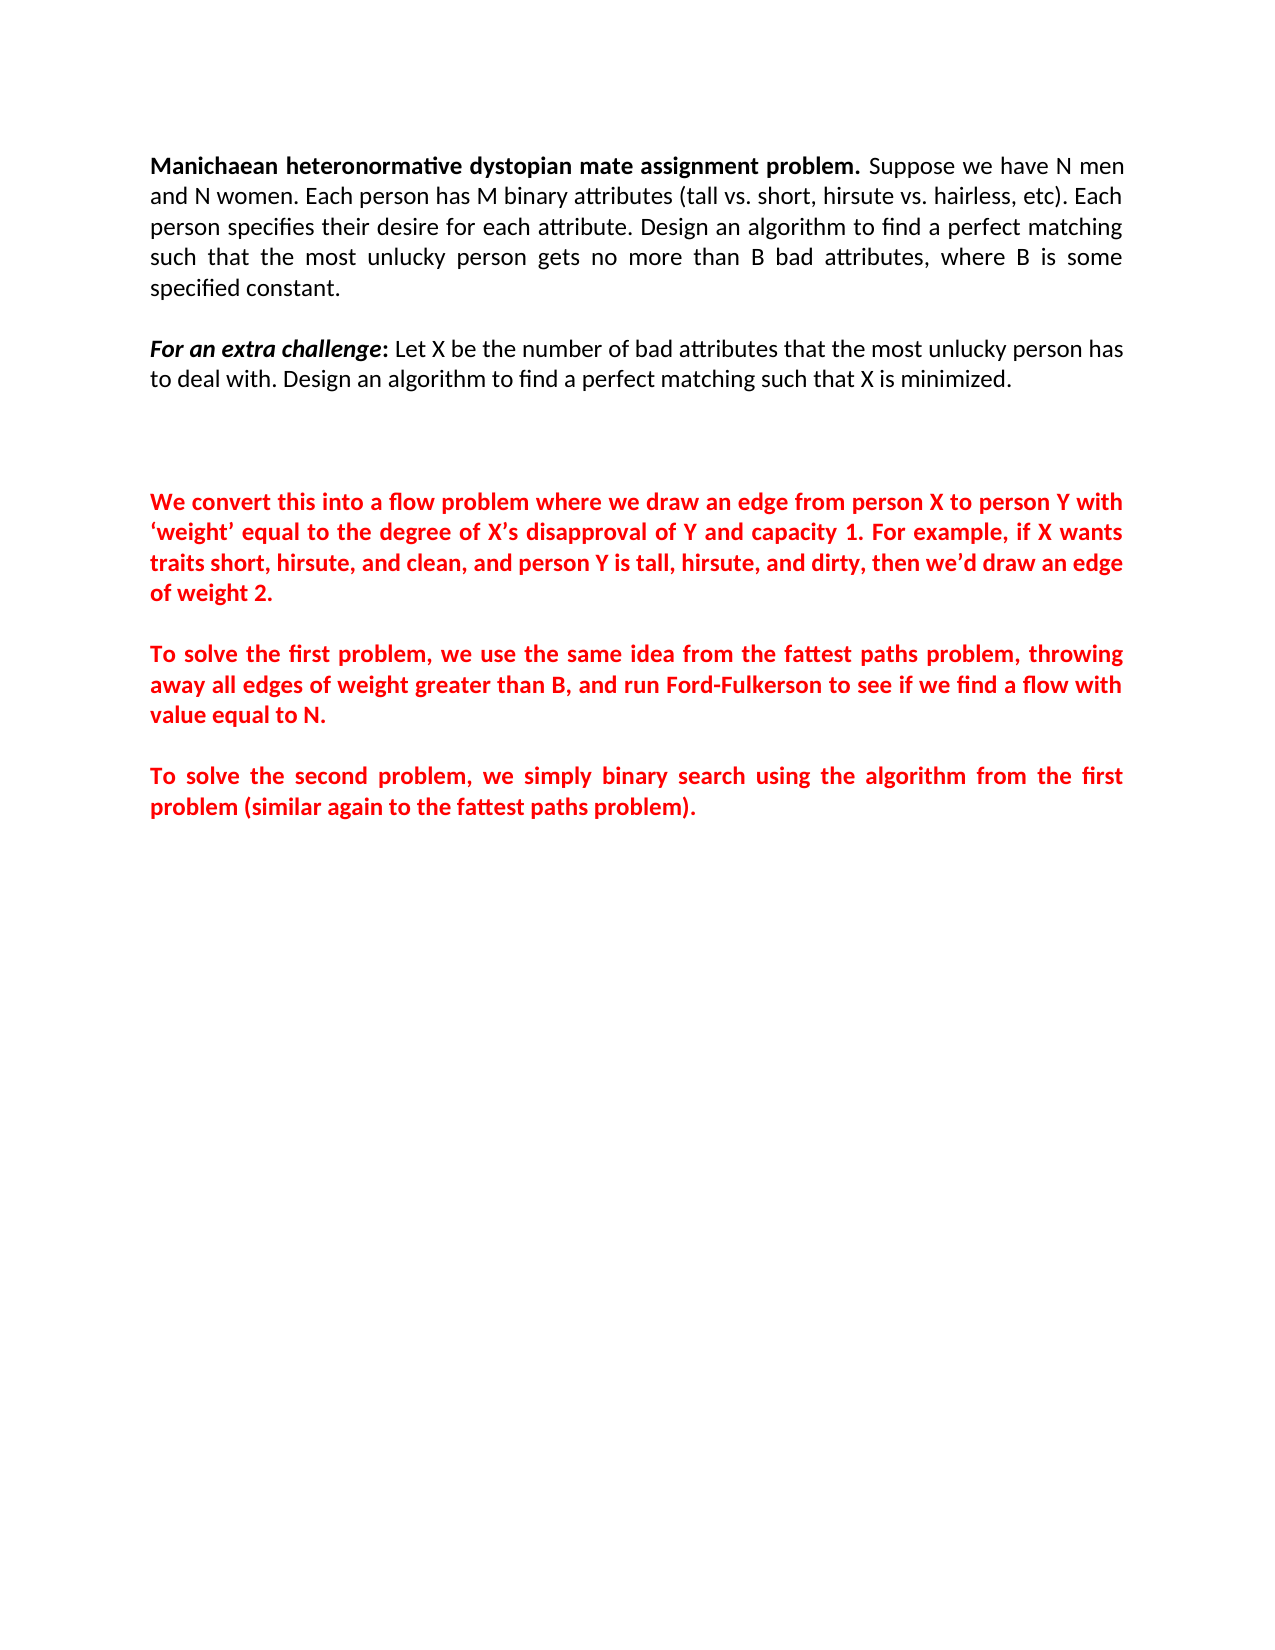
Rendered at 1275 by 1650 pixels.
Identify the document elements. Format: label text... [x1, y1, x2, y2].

text For an extra challenge: Let X be the number of bad attributes that the most unlucky person has to deal with. Design an algorithm to find a perfect matching such that X is minimized. [150, 333, 1125, 394]
text Manichaean heteronormative dystopian mate assignment problem. Suppose we have N men and N women. Each person has M binary attributes (tall vs. short, hirsute vs. hairless, etc). Each person specifies their desire for each attribute. Design an algorithm to find a perfect matching such that the most unlucky person gets no more than B bad attributes, where B is some specified constant. [150, 150, 1125, 303]
text To solve the second problem, we simply binary search using the algorithm from the first problem (similar again to the fattest paths problem). [150, 760, 1125, 821]
text To solve the first problem, we use the same idea from the fattest paths problem, throwing away all edges of weight greater than B, and run Ford-Fulkerson to see if we find a flow with value equal to N. [150, 638, 1125, 730]
text We convert this into a flow problem where we draw an edge from person X to person Y with ‘weight’ equal to the degree of X’s disapproval of Y and capacity 1. For example, if X wants traits short, hirsute, and clean, and person Y is tall, hirsute, and dirty, then we’d draw an edge of weight 2. [150, 486, 1125, 608]
